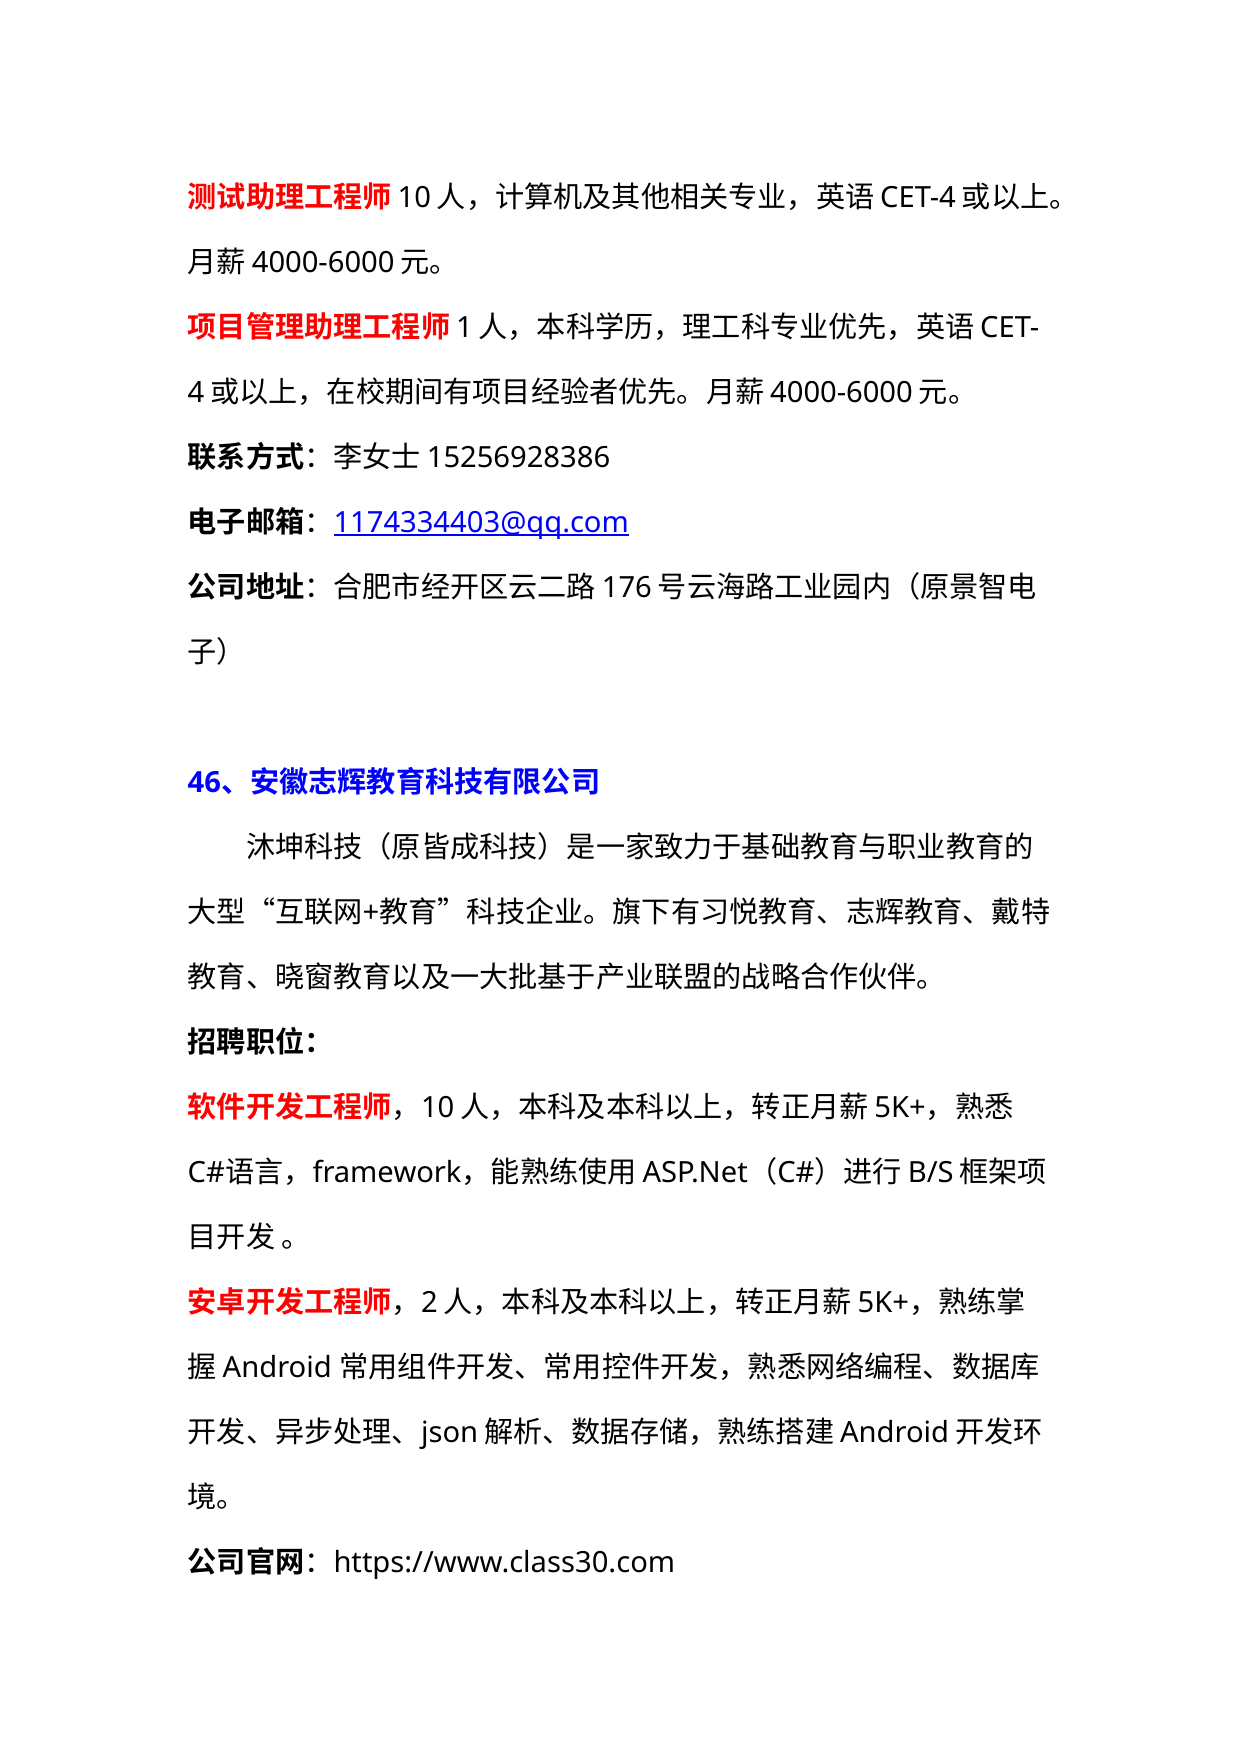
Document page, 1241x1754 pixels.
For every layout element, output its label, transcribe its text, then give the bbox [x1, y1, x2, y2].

text 联系方式：李女士15256928386 [187, 422, 1053, 487]
text 软件开发工程师，10人，本科及本科以上，转正月薪5K+，熟悉C#语言，framework，能熟练使用ASP.Net（C#）进行B/S框架项目开发 。 [187, 1072, 1053, 1267]
text 46、安徽志辉教育科技有限公司 [187, 747, 1053, 812]
text 电子邮箱：1174334403@qq.com [187, 487, 1053, 552]
text 公司官网：https://www.class30.com [187, 1527, 1053, 1592]
text 安卓开发工程师，2人，本科及本科以上，转正月薪5K+，熟练掌握Android 常用组件开发、常用控件开发，熟悉网络编程、数据库开发、异步处理、json解析、数据存储，熟练搭建Android开发环境。 [187, 1267, 1053, 1527]
text 招聘职位： [187, 1007, 1053, 1072]
text 项目管理助理工程师1人，本科学历，理工科专业优先，英语CET-4或以上，在校期间有项目经验者优先。月薪4000-6000元。 [187, 292, 1053, 422]
text 测试助理工程师10人，计算机及其他相关专业，英语CET-4或以上。月薪4000-6000元。 [187, 162, 1053, 292]
text 沐坤科技（原皆成科技）是一家致力于基础教育与职业教育的大型“互联网+教育”科技企业。旗下有习悦教育、志辉教育、戴特教育、晓窗教育以及一大批基于产业联盟的战略合作伙伴。 [187, 812, 1053, 1007]
text 公司地址：合肥市经开区云二路176号云海路工业园内（原景智电子） [187, 552, 1053, 682]
